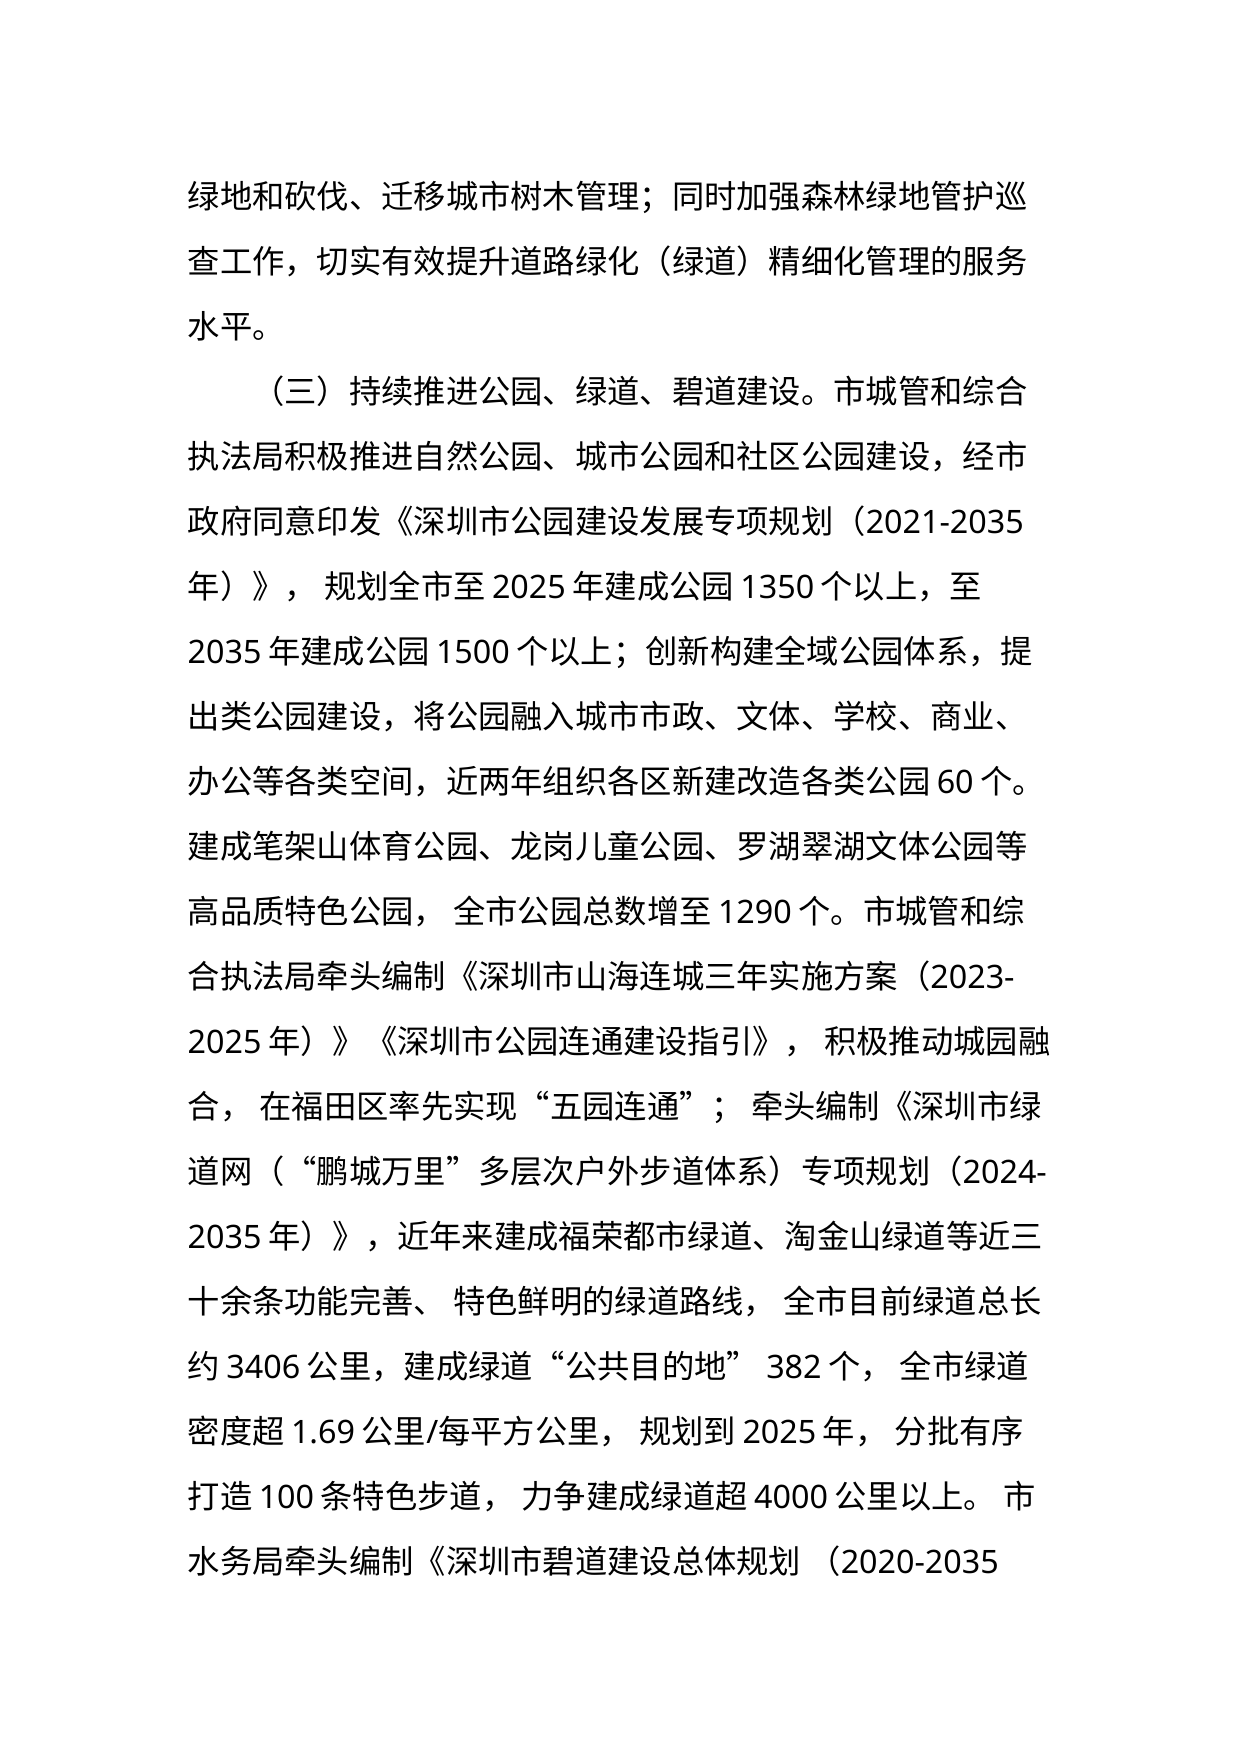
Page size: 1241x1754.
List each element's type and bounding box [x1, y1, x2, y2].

text [187, 357, 1053, 1592]
text [187, 162, 1053, 357]
